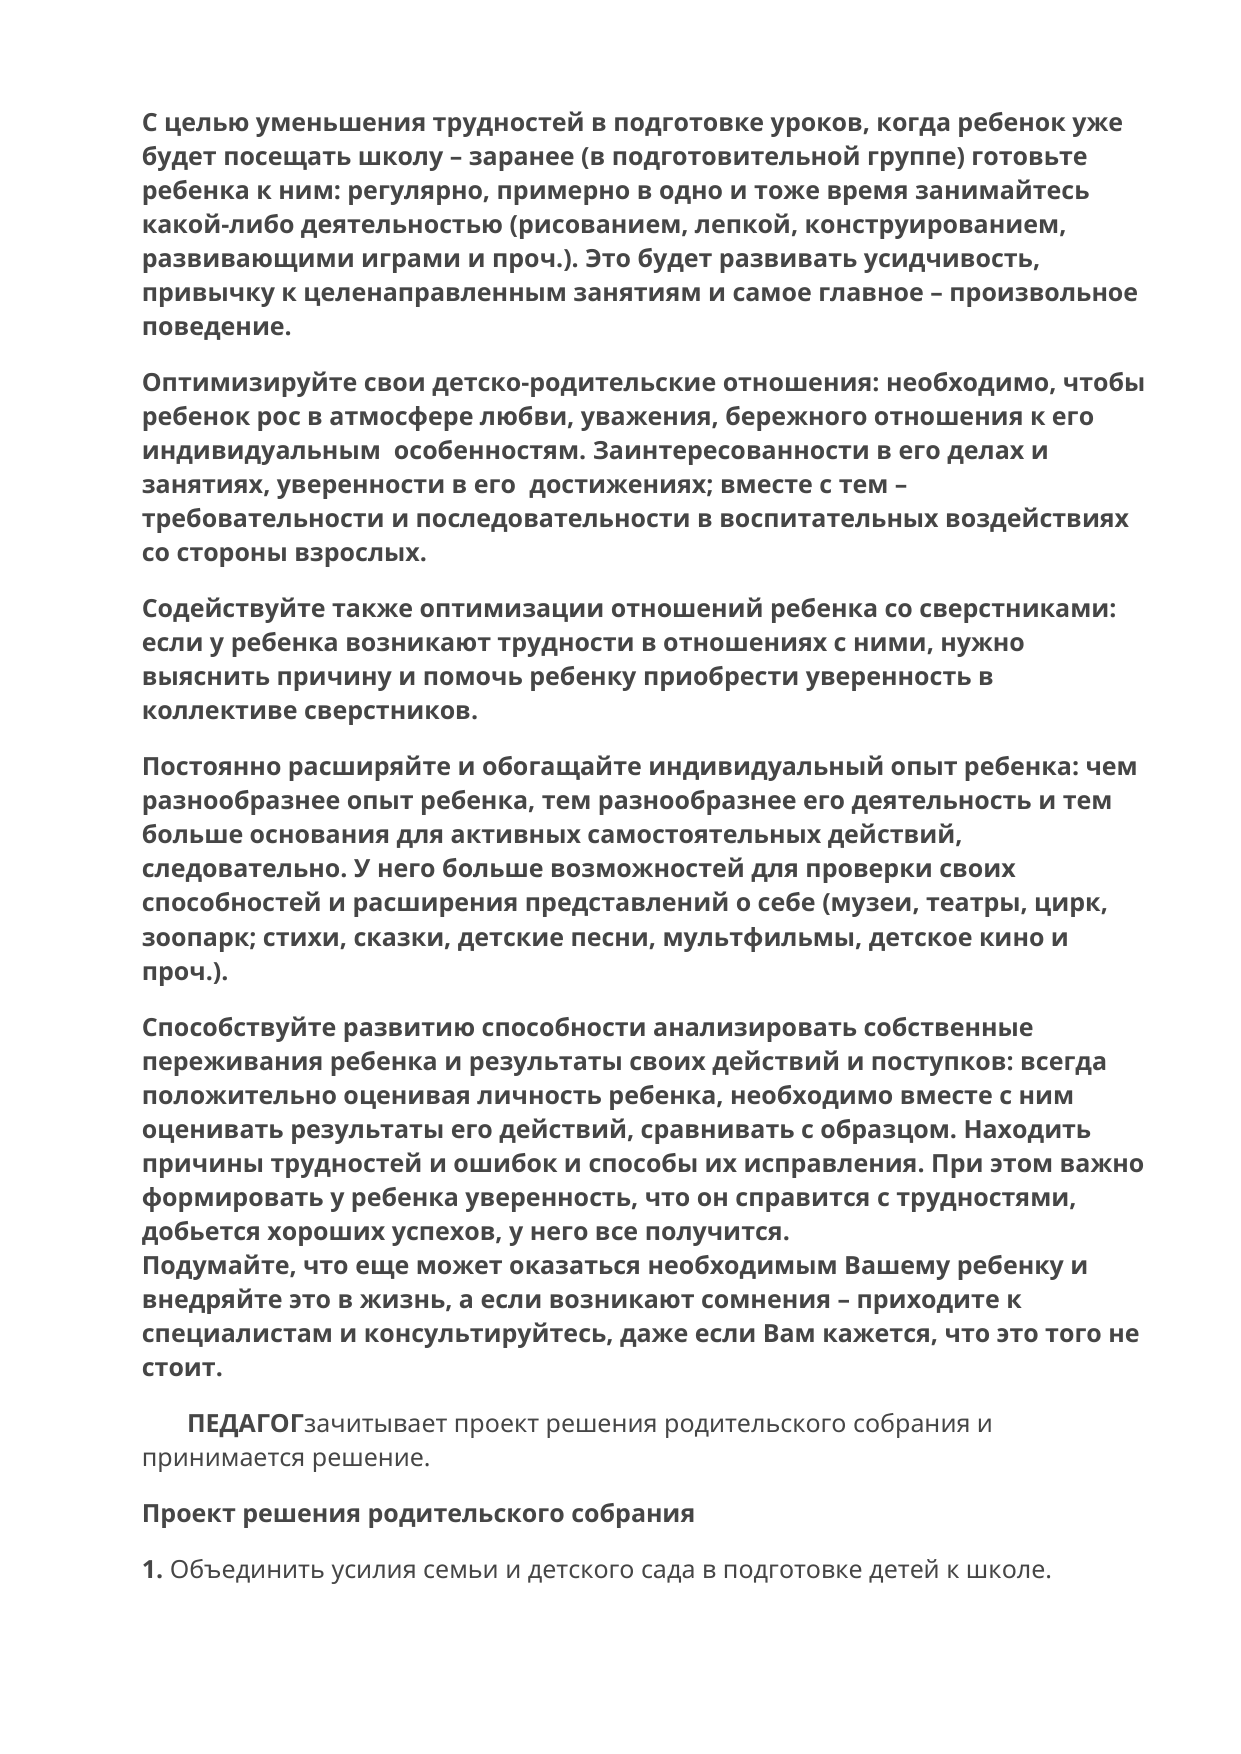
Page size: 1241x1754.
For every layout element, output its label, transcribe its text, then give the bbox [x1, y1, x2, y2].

text Оптимизируйте свои детско-родительские отношения: необходимо, чтобы ребенок рос в атмосфере любви, уважения, бережного отношения к его индивидуальным особенностям. Заинтересованности в его делах и занятиях, уверенности в его достижениях; вместе с тем – требовательности и последовательности в воспитательных воздействиях со стороны взрослых. [142, 364, 1150, 569]
text Содействуйте также оптимизации отношений ребенка со сверстниками: если у ребенка возникают трудности в отношениях с ними, нужно выяснить причину и помочь ребенку приобрести уверенность в коллективе сверстников. [142, 591, 1150, 727]
text Способствуйте развитию способности анализировать собственные переживания ребенка и результаты своих действий и поступков: всегда положительно оценивая личность ребенка, необходимо вместе с ним оценивать результаты его действий, сравнивать с образцом. Находить причины трудностей и ошибок и способы их исправления. При этом важно формировать у ребенка уверенность, что он справится с трудностями, добьется хороших успехов, у него все получится. [142, 1009, 1150, 1248]
text С целью уменьшения трудностей в подготовке уроков, когда ребенок уже будет посещать школу – заранее (в подготовительной группе) готовьте ребенка к ним: регулярно, примерно в одно и тоже время занимайтесь какой-либо деятельностью (рисованием, лепкой, конструированием, развивающими играми и проч.). Это будет развивать усидчивость, привычку к целенаправленным занятиям и самое главное – произвольное поведение. [142, 104, 1150, 343]
text Проект решения родительского собрания [142, 1496, 1150, 1530]
text 1. Объединить усилия семьи и детского сада в подготовке детей к школе. [142, 1552, 1150, 1586]
text Постоянно расширяйте и обогащайте индивидуальный опыт ребенка: чем разнообразнее опыт ребенка, тем разнообразнее его деятельность и тем больше основания для активных самостоятельных действий, следовательно. У него больше возможностей для проверки своих способностей и расширения представлений о себе (музеи, театры, цирк, зоопарк; стихи, сказки, детские песни, мультфильмы, детское кино и проч.). [142, 749, 1150, 987]
text ПЕДАГОГзачитывает проект решения родительского собрания и принимается решение. [142, 1406, 1150, 1474]
text Подумайте, что еще может оказаться необходимым Вашему ребенку и внедряйте это в жизнь, а если возникают сомнения – приходите к специалистам и консультируйтесь, даже если Вам кажется, что это того не стоит. [142, 1248, 1150, 1384]
